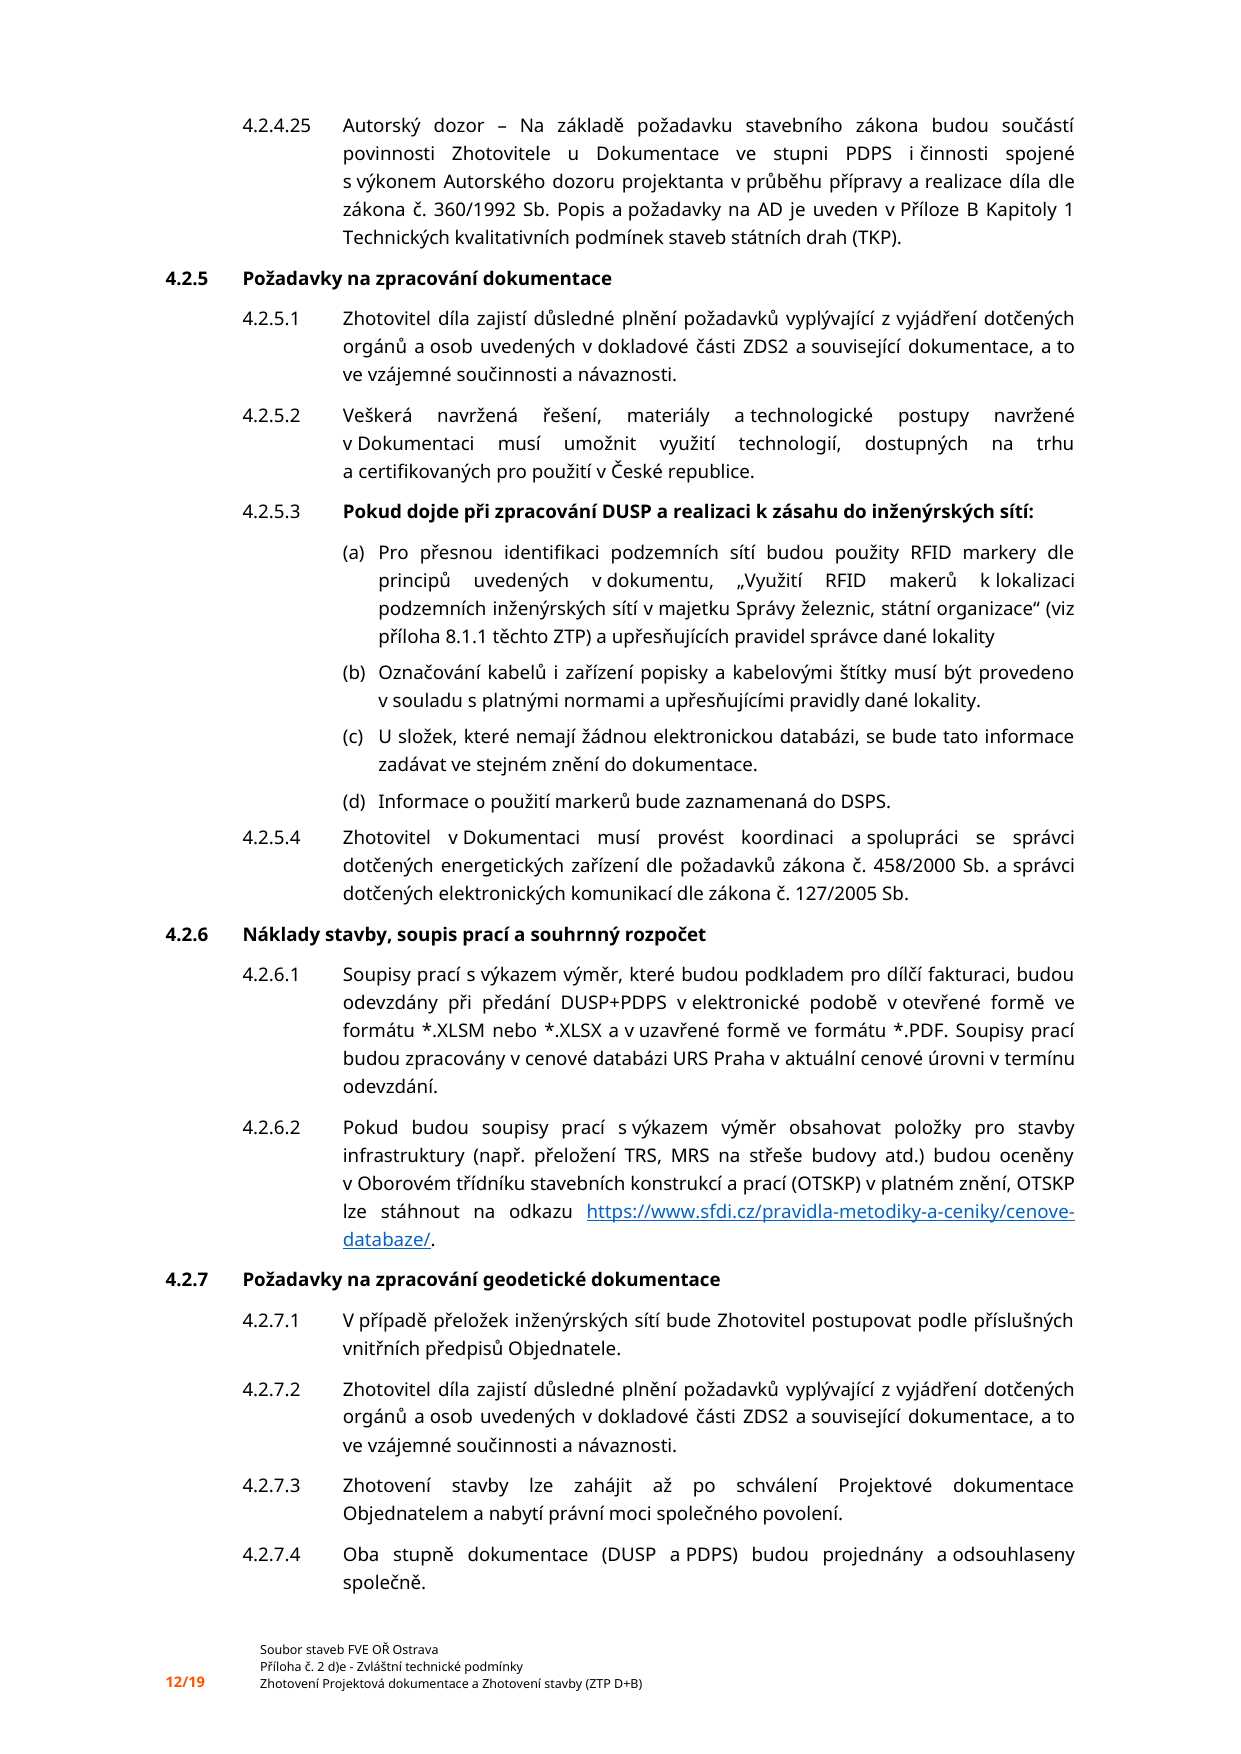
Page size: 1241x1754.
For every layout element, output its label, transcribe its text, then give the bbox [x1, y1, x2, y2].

text Soupisy prací s výkazem výměr, které budou podkladem pro dílčí fakturaci, budou odevzdány při předání DUSP+PDPS v elektronické podobě v otevřené formě ve formátu *.XLSM nebo *.XLSX a v uzavřené formě ve formátu *.PDF. Soupisy prací budou zpracovány v cenové databázi URS Praha v aktuální cenové úrovni v termínu odevzdání. [242, 962, 1075, 1099]
text Požadavky na zpracování geodetické dokumentace [165, 1267, 1075, 1292]
text Veškerá navržená řešení, materiály a technologické postupy navržené v Dokumentaci musí umožnit využití technologií, dostupných na trhu a certifikovaných pro použití v České republice. [242, 402, 1075, 483]
text Náklady stavby, soupis prací a souhrnný rozpočet [165, 921, 1075, 947]
text Pokud dojde při zpracování DUSP a realizaci k zásahu do inženýrských sítí: [242, 498, 1075, 524]
text U složek, které nemají žádnou elektronickou databázi, se bude tato informace zadávat ve stejném znění do dokumentace. [343, 724, 1075, 777]
text Zhotovitel díla zajistí důsledné plnění požadavků vyplývající z vyjádření dotčených orgánů a osob uvedených v dokladové části ZDS2 a související dokumentace, a to ve vzájemné součinnosti a návaznosti. [242, 1376, 1075, 1457]
text V případě přeložek inženýrských sítí bude Zhotovitel postupovat podle příslušných vnitřních předpisů Objednatele. [242, 1307, 1075, 1361]
text Informace o použití markerů bude zaznamenaná do DSPS. [343, 788, 1075, 814]
text Zhotovení stavby lze zahájit až po schválení Projektové dokumentace Objednatelem a nabytí právní moci společného povolení. [242, 1472, 1075, 1526]
text Označování kabelů i zařízení popisky a kabelovými štítky musí být provedeno v souladu s platnými normami a upřesňujícími pravidly dané lokality. [343, 659, 1075, 713]
text Oba stupně dokumentace (DUSP a PDPS) budou projednány a odsouhlaseny společně. [242, 1541, 1075, 1594]
text Zhotovitel v Dokumentaci musí provést koordinaci a spolupráci se správci dotčených energetických zařízení dle požadavků zákona č. 458/2000 Sb. a správci dotčených elektronických komunikací dle zákona č. 127/2005 Sb. [242, 824, 1075, 906]
text Pro přesnou identifikaci podzemních sítí budou použity RFID markery dle principů uvedených v dokumentu, „Využití RFID makerů k lokalizaci podzemních inženýrských sítí v majetku Správy železnic, státní organizace“ (viz příloha 8.1.1 těchto ZTP) a upřesňujících pravidel správce dané lokality [343, 539, 1075, 648]
text Požadavky na zpracování dokumentace [165, 265, 1075, 290]
text Zhotovitel díla zajistí důsledné plnění požadavků vyplývající z vyjádření dotčených orgánů a osob uvedených v dokladové části ZDS2 a související dokumentace, a to ve vzájemné součinnosti a návaznosti. [242, 305, 1075, 387]
text Pokud budou soupisy prací s výkazem výměr obsahovat položky pro stavby infrastruktury (např. přeložení TRS, MRS na střeše budovy atd.) budou oceněny v Oborovém třídníku stavebních konstrukcí a prací (OTSKP) v platném znění, OTSKP lze stáhnout na odkazu https://www.sfdi.cz/pravidla-metodiky-a-ceniky/cenove-databaze/. [242, 1114, 1075, 1252]
text Autorský dozor – Na základě požadavku stavebního zákona budou součástí povinnosti Zhotovitele u Dokumentace ve stupni PDPS i činnosti spojené s výkonem Autorského dozoru projektanta v průběhu přípravy a realizace díla dle zákona č. 360/1992 Sb. Popis a požadavky na AD je uveden v Příloze B Kapitoly 1 Technických kvalitativních podmínek staveb státních drah (TKP). [242, 112, 1075, 250]
